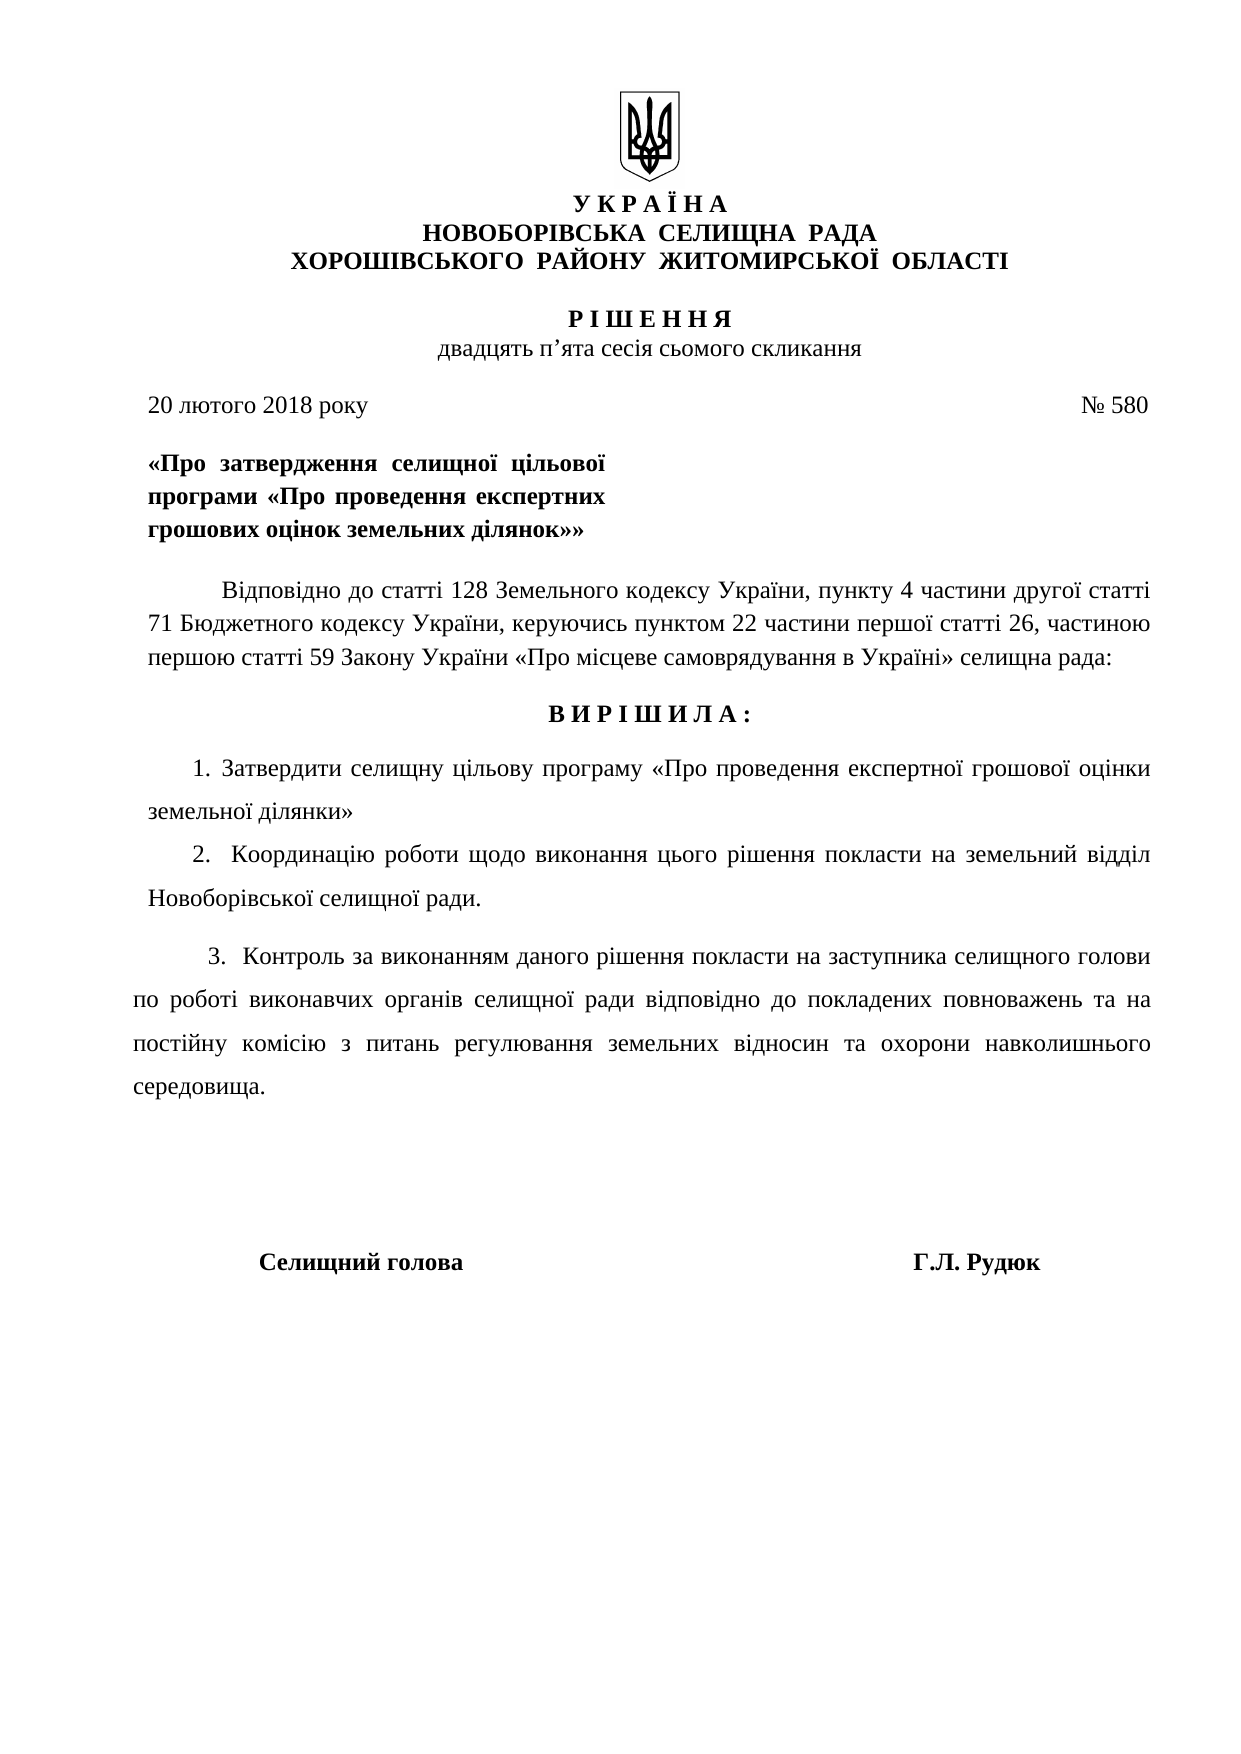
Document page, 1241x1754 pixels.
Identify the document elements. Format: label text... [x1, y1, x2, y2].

list Затвердити селищну цільову програму «Про проведення експертної грошової оцінки земельної ділянки» [148, 753, 1152, 825]
list Координацію роботи щодо виконання цього рішення покласти на земельний відділ Новоборівської селищної ради. [148, 839, 1152, 911]
text 3. Контроль за виконанням даного рішення покласти на заступника селищного голови по роботі виконавчих органів селищної ради відповідно до покладених повноважень та на постійну комісію з питань регулювання земельних відносин та охорони навколишнього середовища. [133, 941, 1152, 1099]
text Селищний голова Г.Л. Рудюк [148, 1247, 1152, 1276]
text двадцять п’ята сесія сьомого скликання [148, 333, 1152, 361]
picture [614, 88, 685, 189]
text У К Р А Ї Н А [148, 189, 1152, 218]
text 20 лютого 2018 року № 580 [148, 390, 1152, 419]
text НОВОБОРІВСЬКА СЕЛИЩНА РАДА [148, 218, 1152, 246]
text ХОРОШІВСЬКОГО РАЙОНУ ЖИТОМИРСЬКОЇ ОБЛАСТІ [148, 246, 1152, 275]
text Р І Ш Е Н Н Я [148, 304, 1152, 333]
text В И Р І Ш И Л А : [148, 699, 1152, 728]
text «Про затвердження селищної цільової програми «Про проведення експертних грошових оцінок земельних ділянок»» [148, 448, 605, 542]
text Відповідно до статті 128 Земельного кодексу України, пункту 4 частини другої статті 71 Бюджетного кодексу України, керуючись пунктом 22 частини першої статті 26, частиною першою статті 59 Закону України «Про місцеве самоврядування в Україні» селищна рада: [148, 576, 1152, 670]
